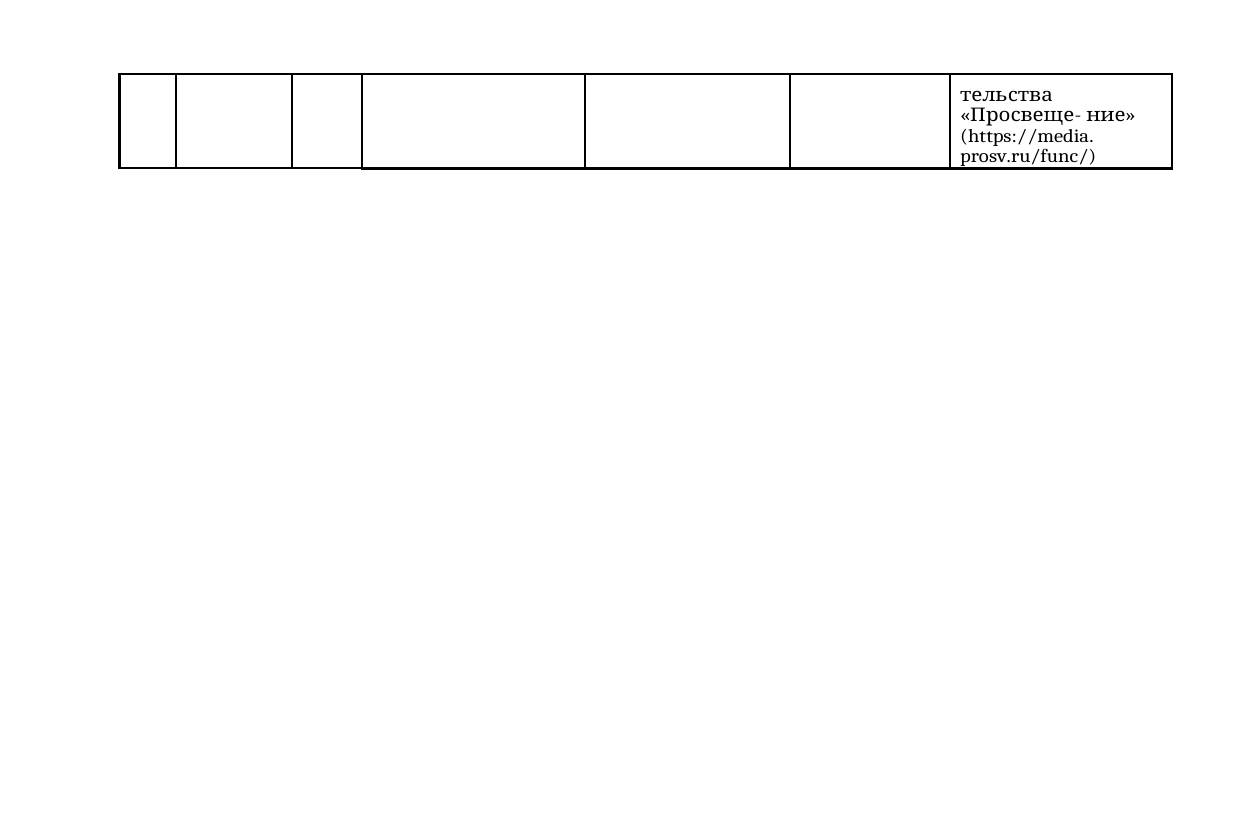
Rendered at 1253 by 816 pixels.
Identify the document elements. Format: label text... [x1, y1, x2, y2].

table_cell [363, 75, 584, 167]
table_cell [177, 75, 291, 167]
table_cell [951, 75, 1171, 167]
table_cell 6. [121, 75, 175, 167]
table_cell 1 [293, 75, 361, 167]
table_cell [586, 75, 789, 167]
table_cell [791, 75, 949, 167]
